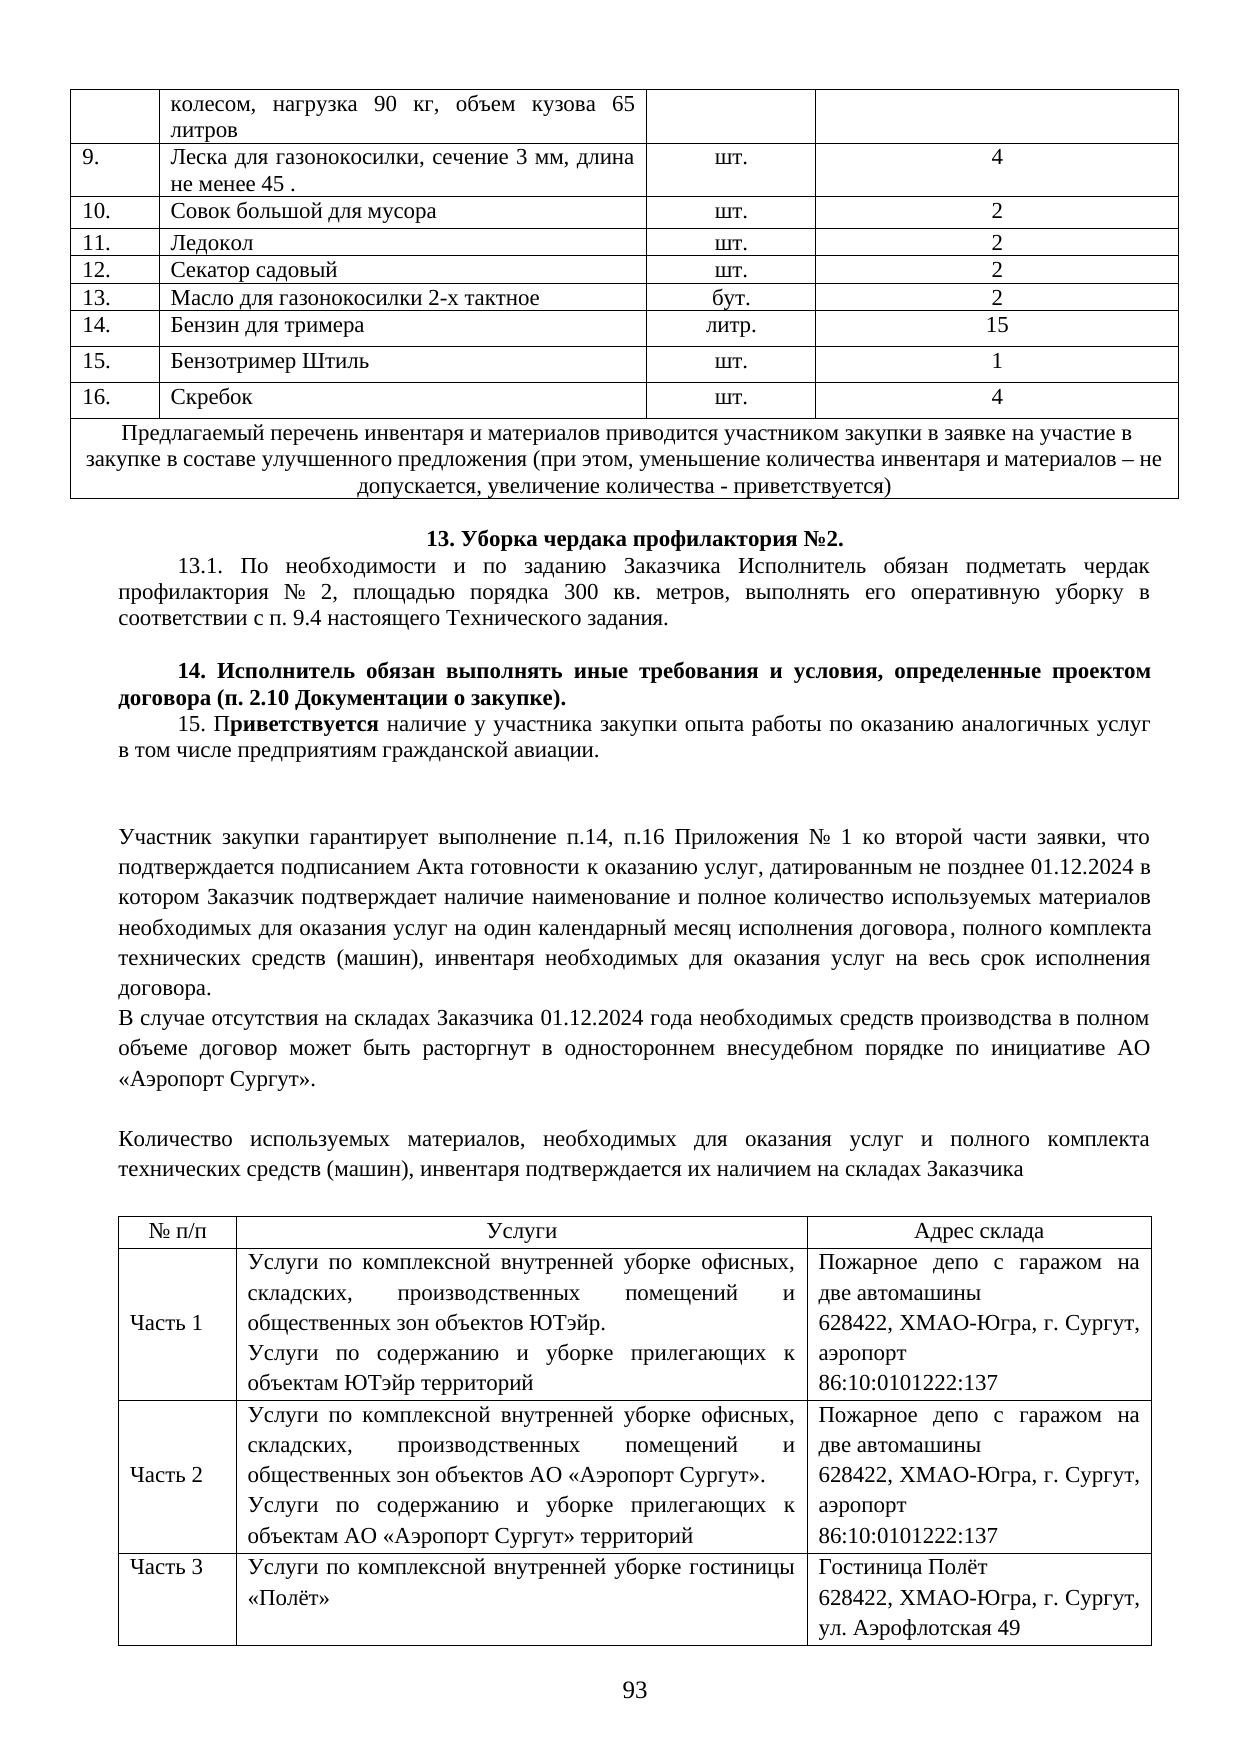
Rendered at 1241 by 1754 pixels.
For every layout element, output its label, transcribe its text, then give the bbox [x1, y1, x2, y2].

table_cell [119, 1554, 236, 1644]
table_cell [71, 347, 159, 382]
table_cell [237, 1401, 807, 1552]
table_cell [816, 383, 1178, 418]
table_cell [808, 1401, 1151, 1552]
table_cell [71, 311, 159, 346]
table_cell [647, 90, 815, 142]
text Количество используемых материалов, необходимых для оказания услуг и полного комплекта технических средств (машин), инвентаря подтверждается их наличием на складах Заказчика [118, 1125, 1152, 1182]
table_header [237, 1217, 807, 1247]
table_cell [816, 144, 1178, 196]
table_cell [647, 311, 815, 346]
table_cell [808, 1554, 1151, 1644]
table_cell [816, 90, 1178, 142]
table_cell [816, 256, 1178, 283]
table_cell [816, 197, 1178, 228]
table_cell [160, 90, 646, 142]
text 13.1. По необходимости и по заданию Заказчика Исполнитель обязан подметать чердак профилактория № 2, площадью порядка 300 кв. метров, выполнять его оперативную уборку в соответствии с п. 9.4 настоящего Технического задания. [118, 552, 1152, 631]
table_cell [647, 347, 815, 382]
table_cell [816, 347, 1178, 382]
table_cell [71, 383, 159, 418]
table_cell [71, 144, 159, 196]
text 13. Уборка чердака профилактория №2. [118, 525, 1152, 552]
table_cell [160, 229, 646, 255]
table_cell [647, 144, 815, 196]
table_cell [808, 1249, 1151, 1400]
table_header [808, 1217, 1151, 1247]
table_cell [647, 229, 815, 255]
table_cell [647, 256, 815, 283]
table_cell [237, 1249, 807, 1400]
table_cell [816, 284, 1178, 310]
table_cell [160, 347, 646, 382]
text 15. Приветствуется наличие у участника закупки опыта работы по оказанию аналогичных услуг в том числе предприятиям гражданской авиации. [118, 710, 1152, 763]
text В случае отсутствия на складах Заказчика 01.12.2024 года необходимых средств производства в полном объеме договор может быть расторгнут в одностороннем внесудебном порядке по инициативе АО «Аэропорт Сургут». [118, 1004, 1152, 1091]
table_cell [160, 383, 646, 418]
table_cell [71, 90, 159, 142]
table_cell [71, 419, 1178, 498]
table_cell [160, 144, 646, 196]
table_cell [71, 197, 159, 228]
text Участник закупки гарантирует выполнение п.14, п.16 Приложения № 1 ко второй части заявки, что подтверждается подписанием Акта готовности к оказанию услуг, датированным не позднее 01.12.2024 в котором Заказчик подтверждает наличие наименование и полное количество используемых материалов необходимых для оказания услуг на один календарный месяц исполнения договора, полного комплекта технических средств (машин), инвентаря необходимых для оказания услуг на весь срок исполнения договора. [118, 823, 1152, 1000]
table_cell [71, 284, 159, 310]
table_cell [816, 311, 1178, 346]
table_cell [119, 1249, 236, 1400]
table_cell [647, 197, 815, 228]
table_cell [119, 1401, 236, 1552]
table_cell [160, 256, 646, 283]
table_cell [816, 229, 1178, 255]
text 14. Исполнитель обязан выполнять иные требования и условия, определенные проектом договора (п. 2.10 Документации о закупке). [118, 657, 1152, 710]
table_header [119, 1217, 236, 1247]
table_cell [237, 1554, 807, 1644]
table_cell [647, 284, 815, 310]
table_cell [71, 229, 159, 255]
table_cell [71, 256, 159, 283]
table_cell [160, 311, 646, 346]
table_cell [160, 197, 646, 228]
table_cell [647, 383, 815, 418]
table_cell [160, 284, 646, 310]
